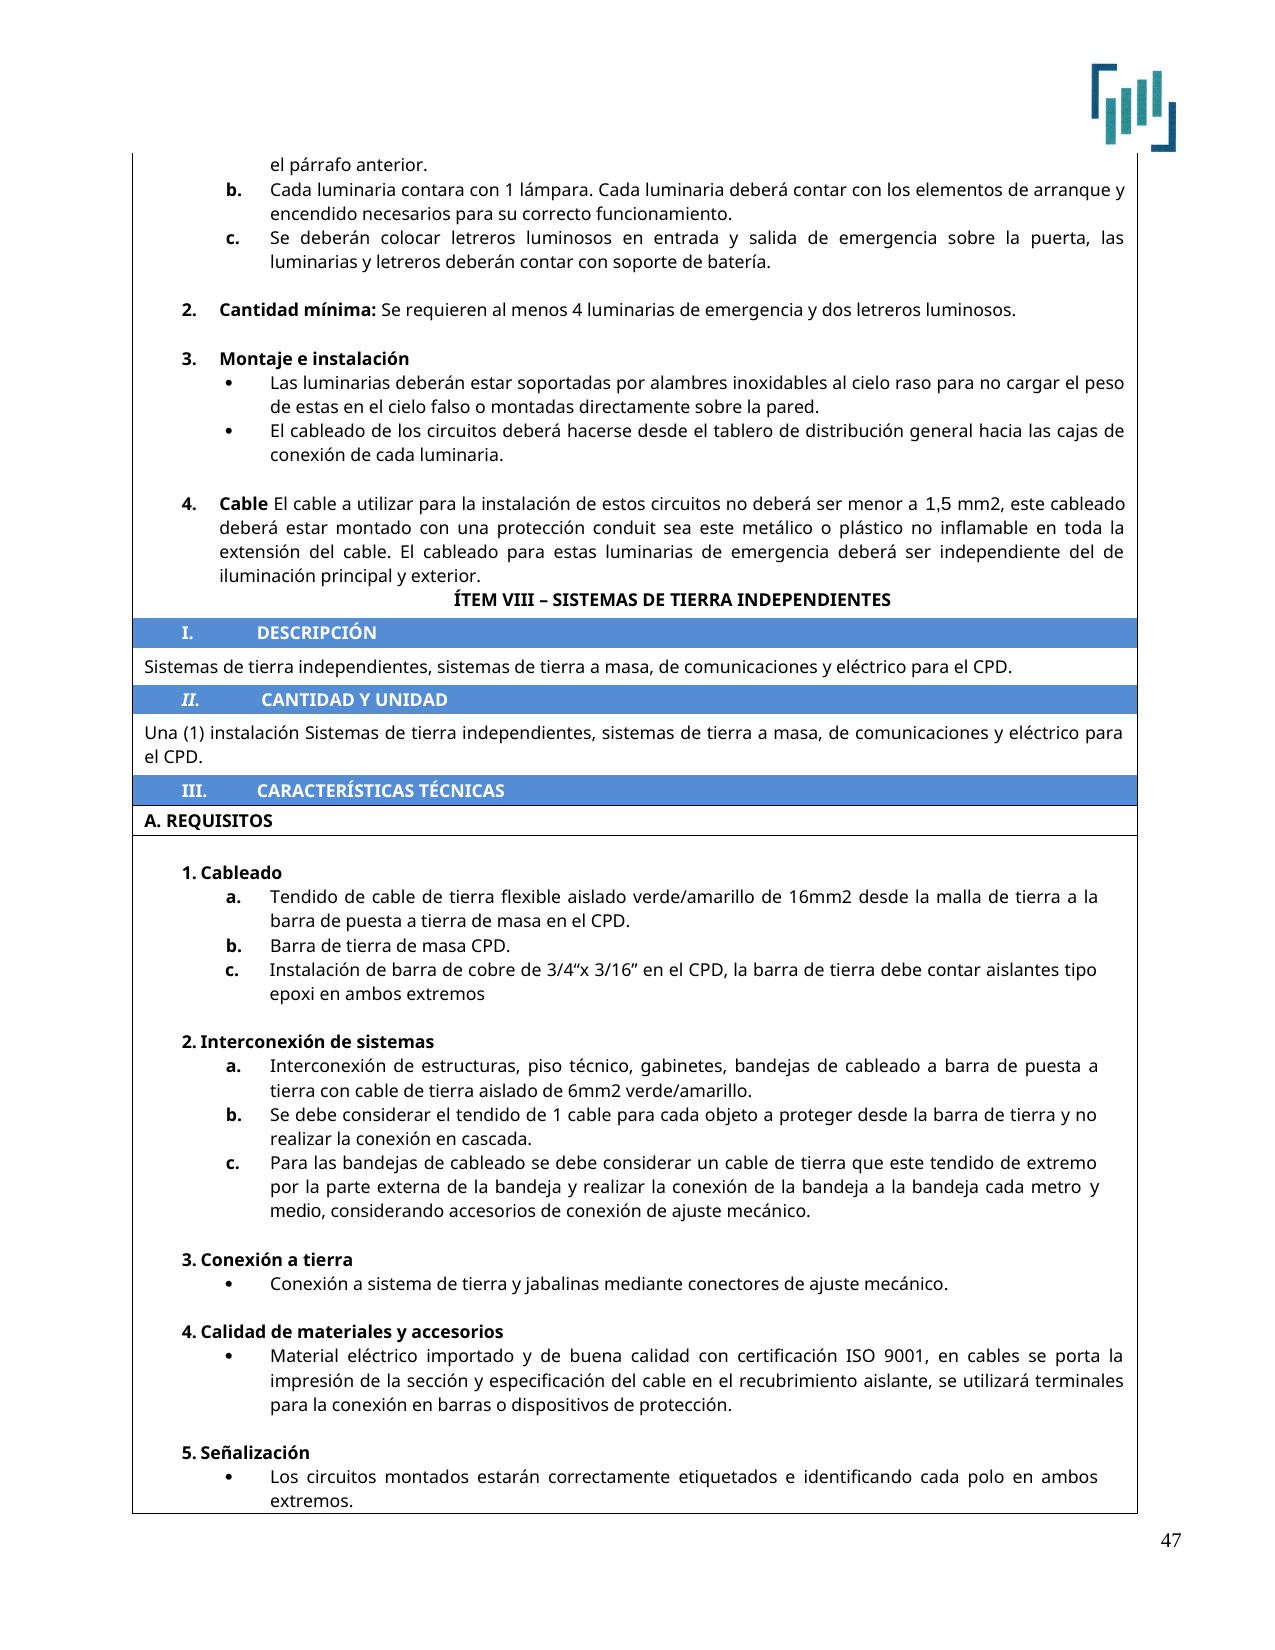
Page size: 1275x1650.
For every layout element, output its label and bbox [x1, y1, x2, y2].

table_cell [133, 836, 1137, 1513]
picture [1080, 59, 1182, 153]
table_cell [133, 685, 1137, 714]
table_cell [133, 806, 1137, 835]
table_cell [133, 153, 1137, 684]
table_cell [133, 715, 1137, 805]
